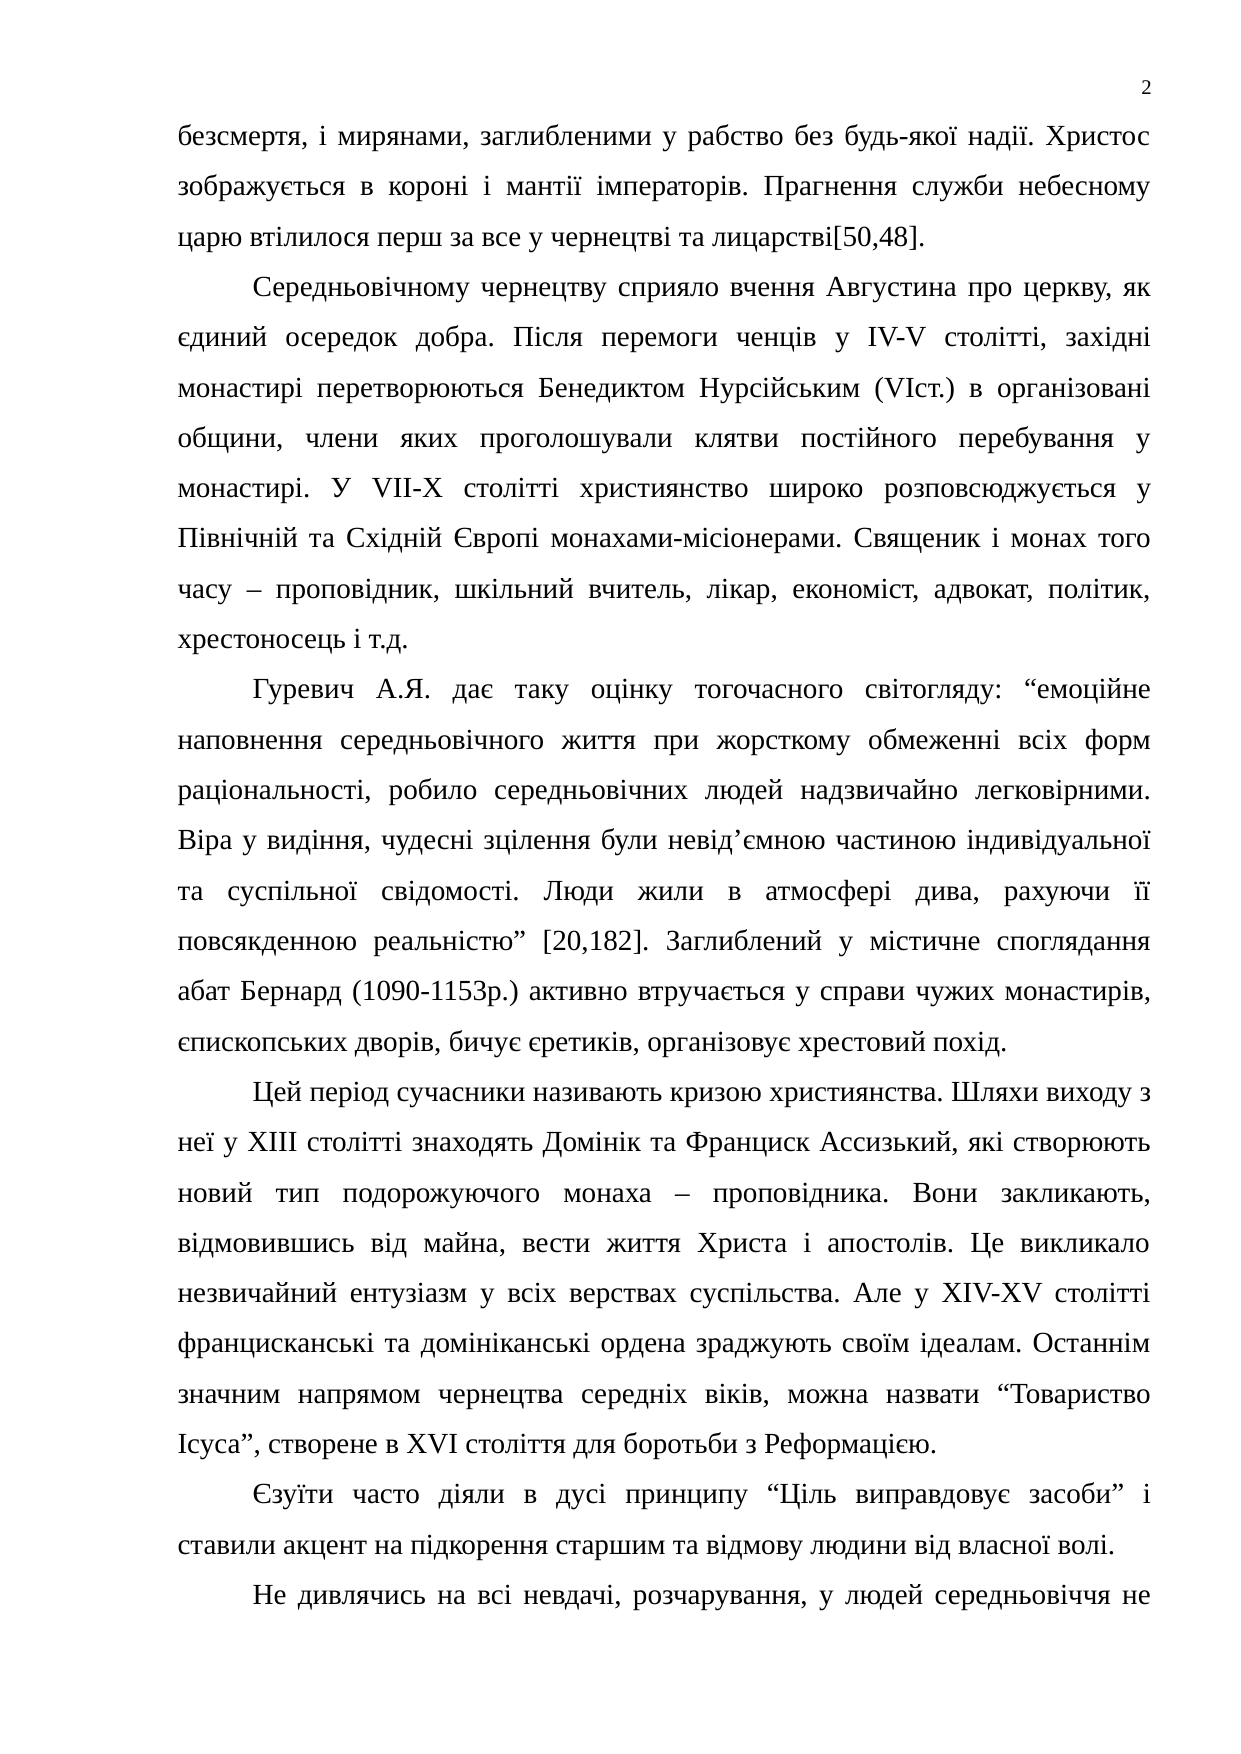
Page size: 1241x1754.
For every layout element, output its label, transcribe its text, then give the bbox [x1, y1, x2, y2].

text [177, 118, 1152, 252]
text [177, 1577, 1152, 1611]
text Гуревич А.Я. дає таку оцінку тогочасного світогляду: “емоційне наповнення середньовічного життя при жорсткому обмеженні всіх форм раціональності, робило середньовічних людей надзвичайно легковірними. Віра у видіння, чудесні зцілення були невід’ємною частиною індивідуальної та суспільної свідомості. Люди жили в атмосфері дива, рахуючи її повсякденною реальністю” [20,182]. Заглиблений у містичне споглядання абат Бернард (1090-1153р.) активно втручається у справи чужих монастирів, єпископських дворів, бичує єретиків, організовує хрестовий похід. [177, 672, 1152, 1057]
text Середньовічному чернецтву сприяло вчення Августина про церкву, як єдиний осередок добра. Після перемоги ченців у ІV-V столітті, західні монастирі перетворюються Бенедиктом Нурсійським (VІст.) в організовані общини, члени яких проголошували клятви постійного перебування у монастирі. У VІІ-Х столітті християнство широко розповсюджується у Північній та Східній Європі монахами-місіонерами. Священик і монах того часу – проповідник, шкільний вчитель, лікар, економіст, адвокат, політик, хрестоносець і т.д. [177, 269, 1152, 655]
text Цей період сучасники називають кризою християнства. Шляхи виходу з неї у ХІІІ столітті знаходять Домінік та Франциск Ассизький, які створюють новий тип подорожуючого монаха – проповідника. Вони закликають, відмовившись від майна, вести життя Христа і апостолів. Це викликало незвичайний ентузіазм у всіх верствах суспільства. Але у ХІV-ХV столітті францисканські та домініканські ордена зраджують своїм ідеалам. Останнім значним напрямом чернецтва середніх віків, можна назвати “Товариство Ісуса”, створене в ХVІ століття для боротьби з Реформацією. [177, 1074, 1152, 1460]
text Єзуїти часто діяли в дусі принципу “Ціль виправдовує засоби” і ставили акцент на підкорення старшим та відмову людини від власної волі. [177, 1477, 1152, 1560]
